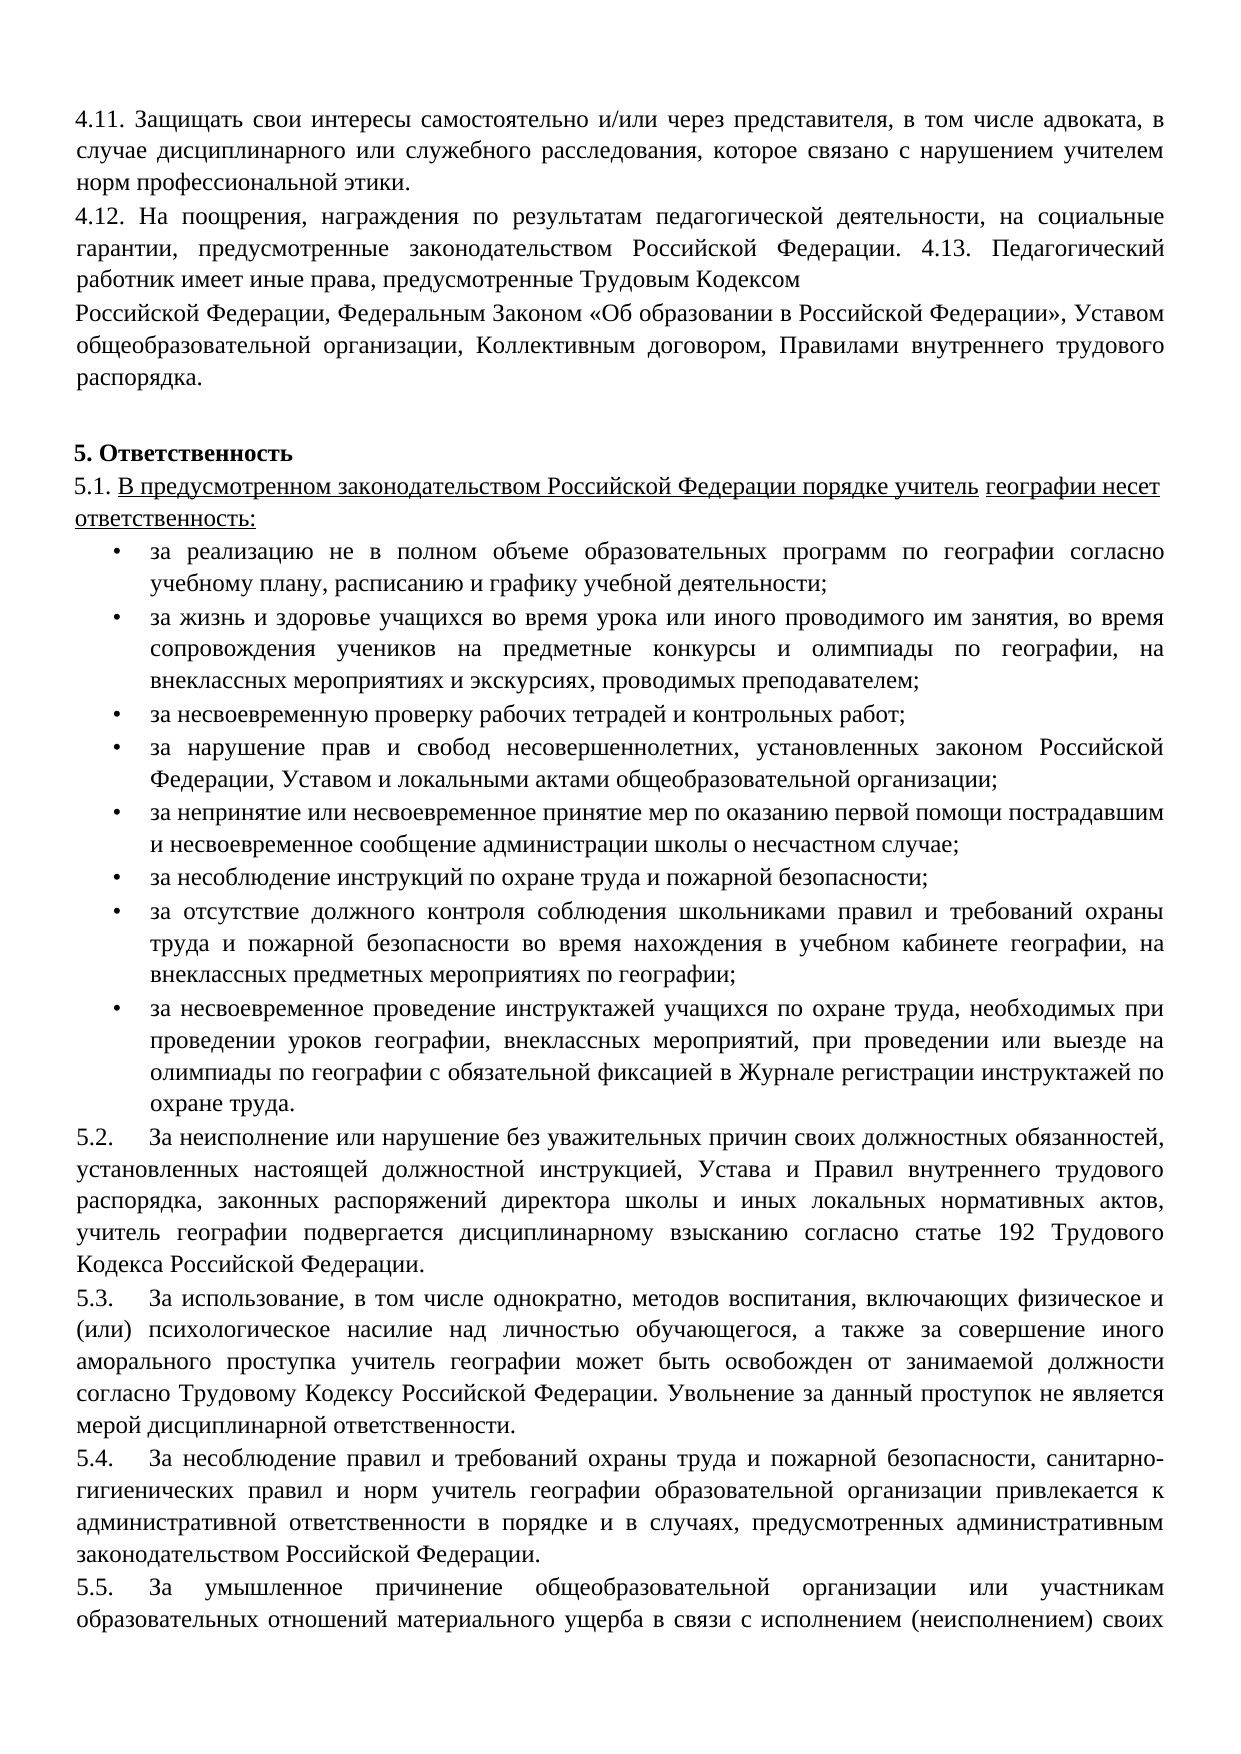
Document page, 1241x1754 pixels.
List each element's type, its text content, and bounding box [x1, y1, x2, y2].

list за жизнь и здоровье учащихся во время урока или иного проводимого им занятия, во время сопровождения учеников на предметные конкурсы и олимпиады по географии, на внеклассных мероприятиях и экскурсиях, проводимых преподавателем; [112, 602, 1165, 694]
list за отсутствие должного контроля соблюдения школьниками правил и требований охраны труда и пожарной безопасности во время нахождения в учебном кабинете географии, на внеклассных предметных мероприятиях по географии; [112, 896, 1165, 988]
text Российской Федерации, Федеральным Законом «Об образовании в Российской Федерации», Уставом общеобразовательной организации, Коллективным договором, Правилами внутреннего трудового распорядка. [75, 298, 1165, 390]
list за нарушение прав и свобод несовершеннолетних, установленных законом Российской Федерации, Уставом и локальными актами общеобразовательной организации; [112, 732, 1165, 793]
text 4.11. Защищать свои интересы самостоятельно и/или через представителя, в том числе адвоката, в случае дисциплинарного или служебного расследования, которое связано с нарушением учителем норм профессиональной этики. [75, 104, 1165, 196]
subtitle Ответственность [73, 438, 1165, 467]
list за непринятие или несвоевременное принятие мер по оказанию первой помощи пострадавшим и несвоевременное сообщение администрации школы о несчастном случае; [112, 797, 1165, 858]
list за реализацию не в полном объеме образовательных программ по географии согласно учебному плану, расписанию и графику учебной деятельности; [112, 536, 1165, 597]
text 4.12. На поощрения, награждения по результатам педагогической деятельности, на социальные гарантии, предусмотренные законодательством Российской Федерации. 4.13. Педагогический работник имеет иные права, предусмотренные Трудовым Кодексом [75, 201, 1165, 293]
list За использование, в том числе однократно, методов воспитания, включающих физическое и (или) психологическое насилие над личностью обучающегося, а также за совершение иного аморального проступка учитель географии может быть освобожден от занимаемой должности согласно Трудовому Кодексу Российской Федерации. Увольнение за данный проступок не является мерой дисциплинарной ответственности. [76, 1283, 1165, 1439]
list За несоблюдение правил и требований охраны труда и пожарной безопасности, санитарно-гигиенических правил и норм учитель географии образовательной организации привлекается к административной ответственности в порядке и в случаях, предусмотренных административным законодательством Российской Федерации. [76, 1443, 1165, 1568]
list за несоблюдение инструкций по охране труда и пожарной безопасности; [112, 862, 1165, 891]
list За неисполнение или нарушение без уважительных причин своих должностных обязанностей, установленных настоящей должностной инструкцией, Устава и Правил внутреннего трудового распорядка, законных распоряжений директора школы и иных локальных нормативных актов, учитель географии подвергается дисциплинарному взысканию согласно статье 192 Трудового Кодекса Российской Федерации. [76, 1122, 1165, 1278]
list за несвоевременное проведение инструктажей учащихся по охране труда, необходимых при проведении уроков географии, внеклассных мероприятий, при проведении или выезде на олимпиады по географии с обязательной фиксацией в Журнале регистрации инструктажей по охране труда. [112, 993, 1165, 1117]
text 5.1. В предусмотренном законодательством Российской Федерации порядке учитель географии несет ответственность: [73, 471, 1165, 532]
list за несвоевременную проверку рабочих тетрадей и контрольных работ; [112, 699, 1165, 727]
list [76, 1572, 1165, 1633]
